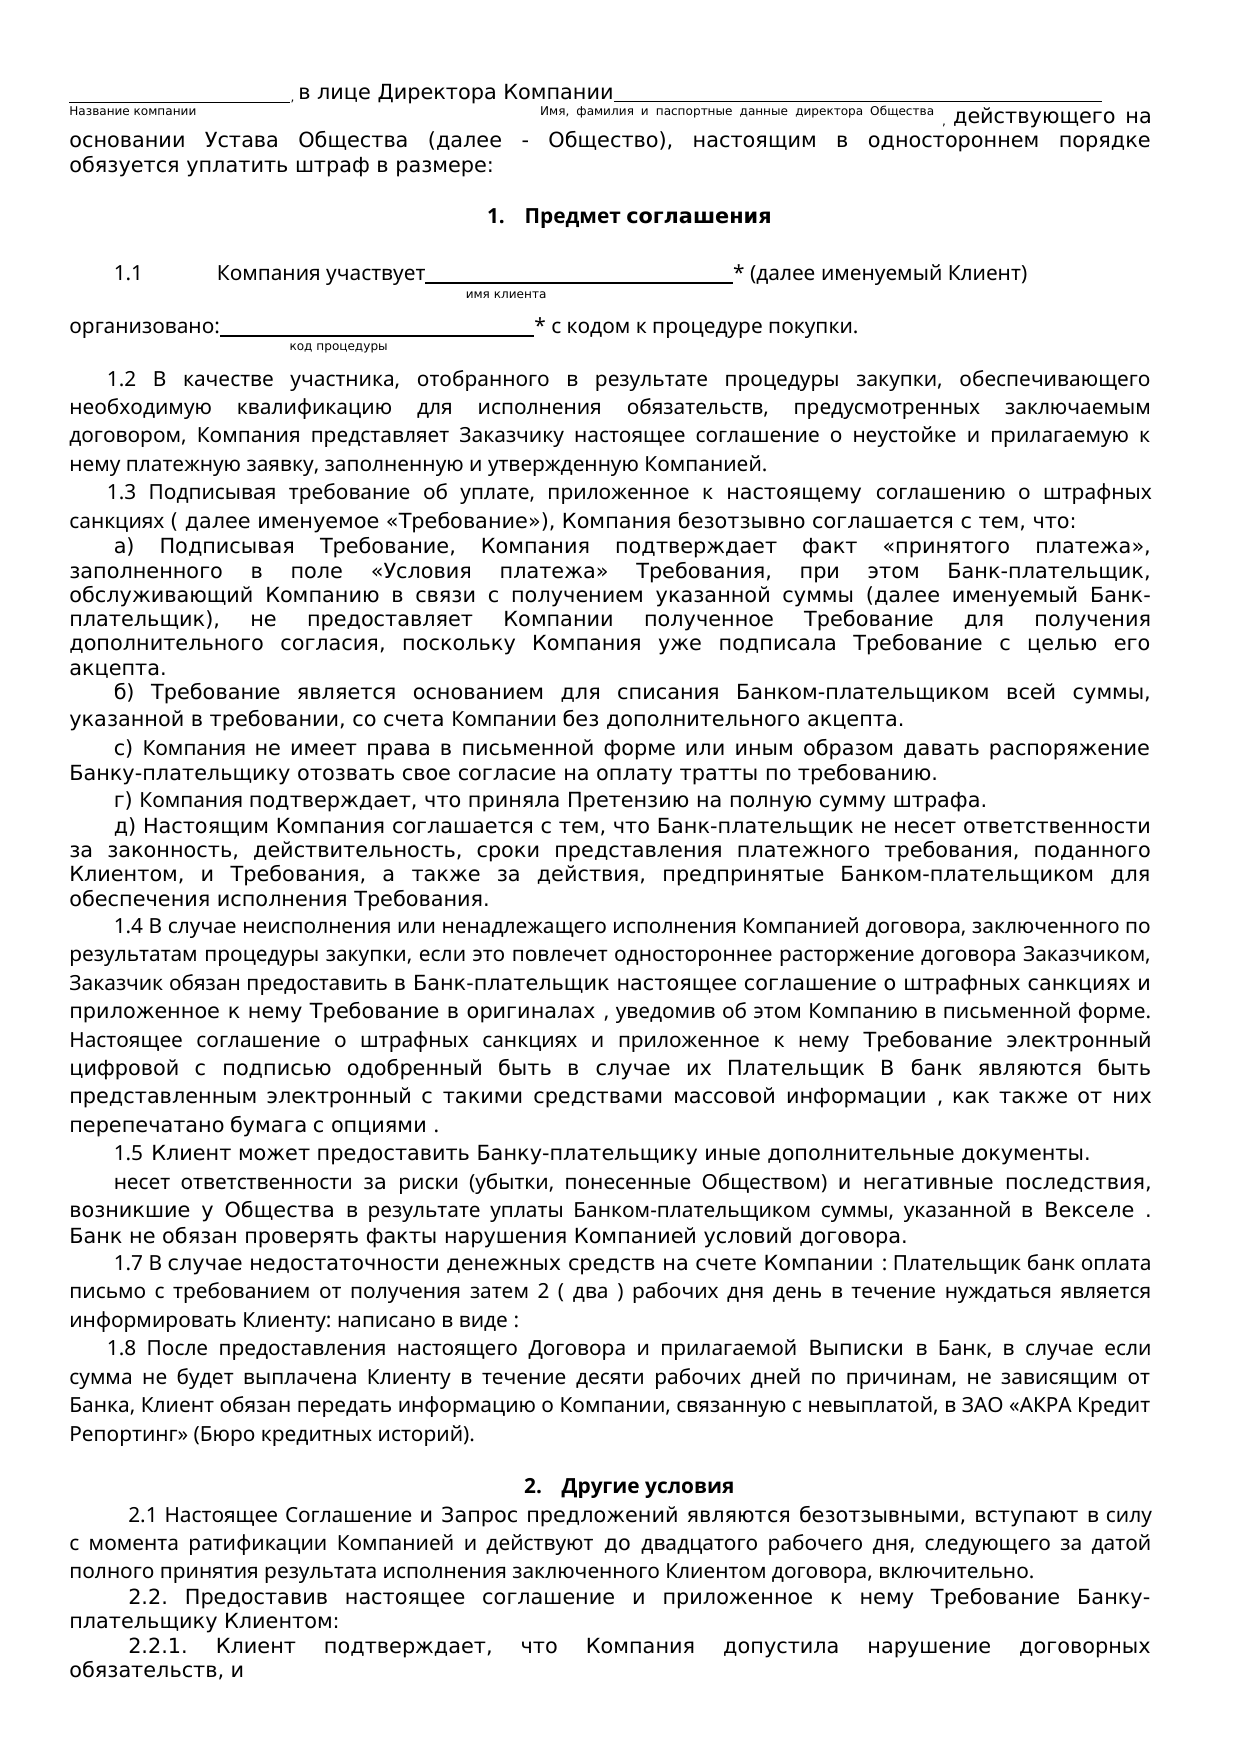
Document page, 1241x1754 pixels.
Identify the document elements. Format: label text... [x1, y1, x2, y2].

text б) Требование является основанием для списания Банком-плательщиком всей суммы, указанной в требовании, со счета Компании без дополнительного акцепта. [69, 680, 1152, 733]
text 2.2.1. Клиент подтверждает, что Компания допустила нарушение договорных обязательств, и [69, 1634, 1152, 1682]
text 2.2. Предоставив настоящее соглашение и приложенное к нему Требование Банку-плательщику Клиентом: [69, 1585, 1152, 1634]
text имя клиента [113, 287, 1152, 311]
text 2.1 Настоящее Соглашение и Запрос предложений являются безотзывными, вступают в силу с момента ратификации Компанией и действуют до двадцатого рабочего дня, следующего за датой полного принятия результата исполнения заключенного Клиентом договора, включительно. [69, 1500, 1152, 1585]
text , в лице Директора Компании [69, 80, 1152, 104]
text 1.7 В случае недостаточности денежных средств на счете Компании : Плательщик банк оплата письмо с требованием от получения затем 2 ( два ) рабочих дня день в течение нуждаться является информировать Клиенту: написано в виде : [69, 1248, 1152, 1333]
text 1.3 Подписывая требование об уплате, приложенное к настоящему соглашению о штрафных санкциях ( далее именуемое «Требование»), Компания безотзывно соглашается с тем, что: [69, 477, 1152, 534]
list Клиент может предоставить Банку-плательщику иные дополнительные документы. [113, 1138, 1152, 1167]
text 1.8 После предоставления настоящего Договора и прилагаемой Выписки в Банк, в случае если сумма не будет выплачена Клиенту в течение десяти рабочих дней по причинам, не зависящим от Банка, Клиент обязан передать информацию о Компании, связанную с невыплатой, в ЗАО «АКРА Кредит Репортинг» (Бюро кредитных историй). [69, 1333, 1152, 1447]
text д) Настоящим Компания соглашается с тем, что Банк-плательщик не несет ответственности за законность, действительность, сроки представления платежного требования, поданного Клиентом, и Требования, а также за действия, предпринятые Банком-плательщиком для обеспечения исполнения Требования. [69, 814, 1152, 911]
text г) Компания подтверждает, что приняла Претензию на полную сумму штрафа. [113, 785, 1152, 814]
list Компания участвует * (далее именуемый Клиент) [69, 258, 1152, 287]
text организовано: * с кодом к процедуре покупки. [69, 311, 1152, 339]
list Другие условия [107, 1471, 1152, 1500]
text c) Компания не имеет права в письменной форме или иным образом давать распоряжение Банку-плательщику отозвать свое согласие на оплату тратты по требованию. [69, 733, 1152, 785]
text а) Подписывая Требование, Компания подтверждает факт «принятого платежа», заполненного в поле «Условия платежа» Требования, при этом Банк-плательщик, обслуживающий Компанию в связи с получением указанной суммы (далее именуемый Банк-плательщик), не предоставляет Компании полученное Требование для получения дополнительного согласия, поскольку Компания уже подписала Требование с целью его акцепта. [69, 534, 1152, 680]
text несет ответственности за риски (убытки, понесенные Обществом) и негативные последствия, возникшие у Общества в результате уплаты Банком-плательщиком суммы, указанной в Векселе . Банк не обязан проверять факты нарушения Компанией условий договора. [69, 1167, 1152, 1248]
text 1.2 В качестве участника, отобранного в результате процедуры закупки, обеспечивающего необходимую квалификацию для исполнения обязательств, предусмотренных заключаемым договором, Компания представляет Заказчику настоящее соглашение о неустойке и прилагаемую к нему платежную заявку, заполненную и утвержденную Компанией. [69, 364, 1152, 477]
text код процедуры [113, 339, 1152, 364]
text 1.4 В случае неисполнения или ненадлежащего исполнения Компанией договора, заключенного по результатам процедуры закупки, если это повлечет одностороннее расторжение договора Заказчиком, Заказчик обязан предоставить в Банк-плательщик настоящее соглашение о штрафных санкциях и приложенное к нему Требование в оригиналах , уведомив об этом Компанию в письменной форме. Настоящее соглашение о штрафных санкциях и приложенное к нему Требование электронный цифровой с подписью одобренный быть в случае их Плательщик В банк являются быть представленным электронный с такими средствами массовой информации , как также от них перепечатано бумага с опциями . [69, 911, 1152, 1138]
text Название компании Имя, фамилия и паспортные данные директора Общества , действующего на основании Устава Общества (далее - Общество), настоящим в одностороннем порядке обязуется уплатить штраф в размере: [69, 104, 1152, 177]
list Предмет соглашения [107, 201, 1152, 229]
